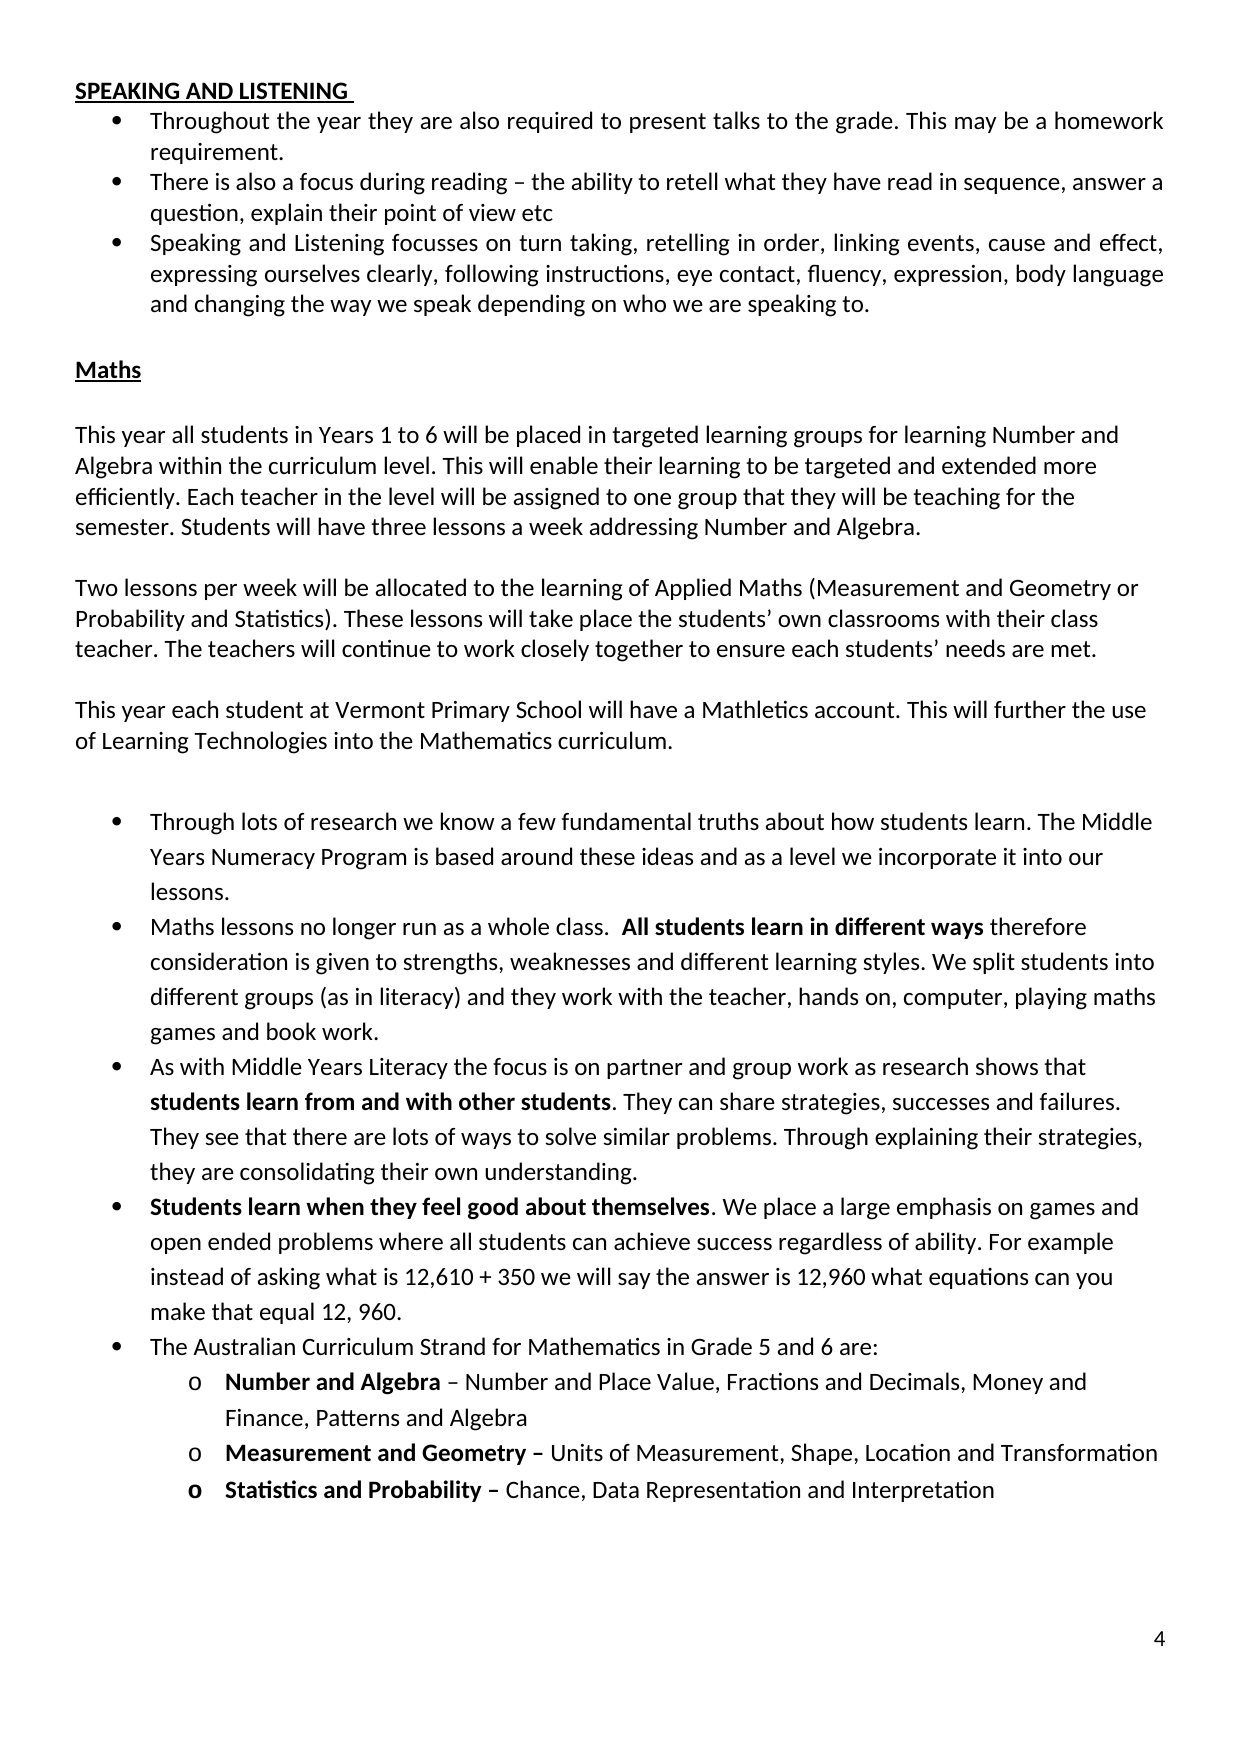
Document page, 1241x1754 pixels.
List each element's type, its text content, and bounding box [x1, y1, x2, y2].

list Speaking and Listening focusses on turn taking, retelling in order, linking events, cause and effect, expressing ourselves clearly, following instructions, eye contact, fluency, expression, body language and changing the way we speak depending on who we are speaking to. [112, 228, 1165, 319]
list Measurement and Geometry – Units of Measurement, Shape, Location and Transformation [187, 1437, 1165, 1469]
list Statistics and Probability – Chance, Data Representation and Interpretation [187, 1474, 1165, 1506]
list There is also a focus during reading – the ability to retell what they have read in sequence, answer a question, explain their point of view etc [112, 167, 1165, 228]
list Through lots of research we know a few fundamental truths about how students learn. The Middle Years Numeracy Program is based around these ideas and as a level we incorporate it into our lessons. [112, 806, 1165, 907]
text SPEAKING AND LISTENING [75, 75, 1165, 106]
list Maths lessons no longer run as a whole class. All students learn in different ways therefore consideration is given to strengths, weaknesses and different learning styles. We split students into different groups (as in literacy) and they work with the teacher, hands on, computer, playing maths games and book work. [112, 911, 1165, 1047]
list As with Middle Years Literacy the focus is on partner and group work as research shows that students learn from and with other students. They can share strategies, successes and failures. They see that there are lots of ways to solve similar problems. Through explaining their strategies, they are consolidating their own understanding. [112, 1051, 1165, 1187]
list The Australian Curriculum Strand for Mathematics in Grade 5 and 6 are: [112, 1331, 1165, 1362]
text Two lessons per week will be allocated to the learning of Applied Maths (Measurement and Geometry or Probability and Statistics). These lessons will take place the students’ own classrooms with their class teacher. The teachers will continue to work closely together to ensure each students’ needs are met. [75, 572, 1165, 664]
text Maths [75, 354, 1165, 385]
list Number and Algebra – Number and Place Value, Fractions and Decimals, Money and Finance, Patterns and Algebra [187, 1366, 1165, 1433]
list Throughout the year they are also required to present talks to the grade. This may be a homework requirement. [112, 106, 1165, 167]
list Students learn when they feel good about themselves. We place a large emphasis on games and open ended problems where all students can achieve success regardless of ability. For example instead of asking what is 12,610 + 350 we will say the answer is 12,960 what equations can you make that equal 12, 960. [112, 1191, 1165, 1327]
text This year all students in Years 1 to 6 will be placed in targeted learning groups for learning Number and Algebra within the curriculum level. This will enable their learning to be targeted and extended more efficiently. Each teacher in the level will be assigned to one group that they will be teaching for the semester. Students will have three lessons a week addressing Number and Algebra. [75, 420, 1165, 542]
text This year each student at Vermont Primary School will have a Mathletics account. This will further the use of Learning Technologies into the Mathematics curriculum. [75, 694, 1165, 755]
